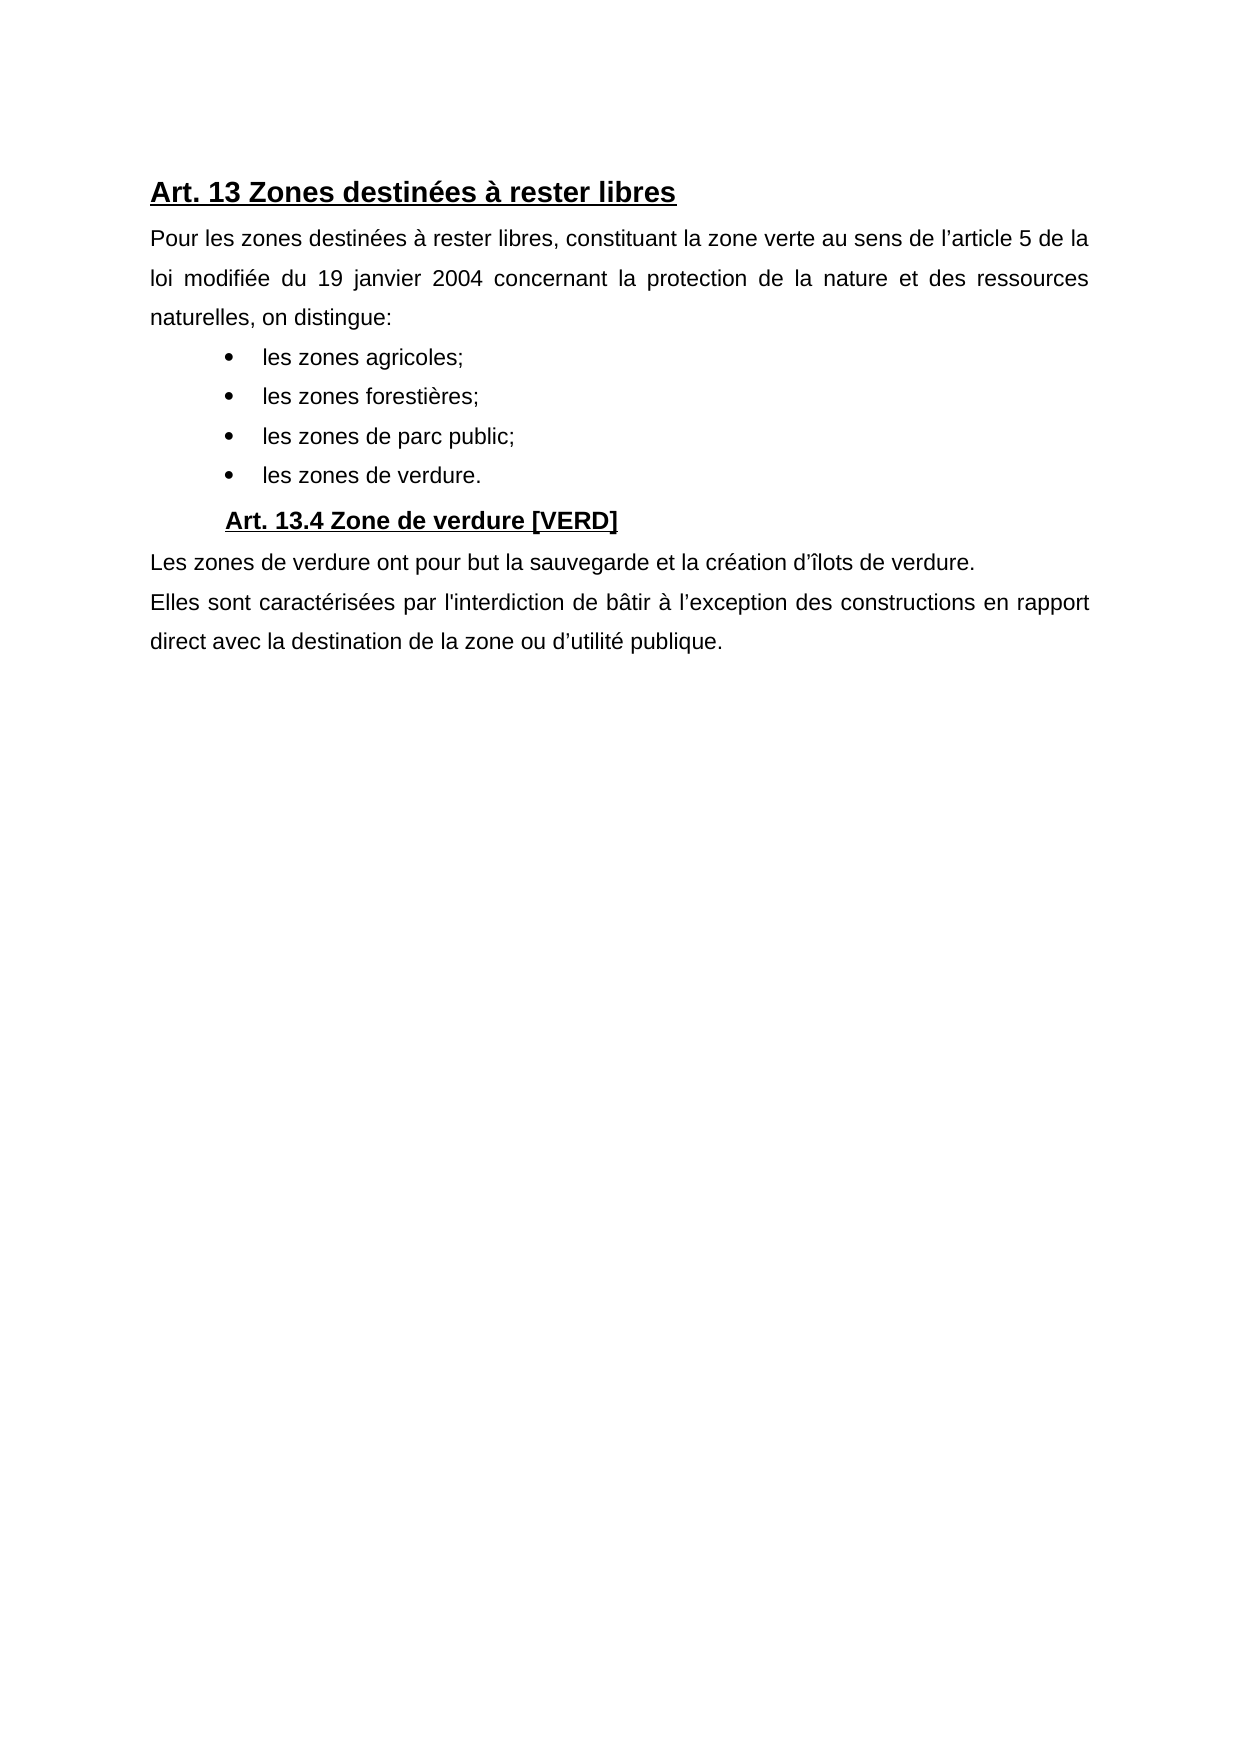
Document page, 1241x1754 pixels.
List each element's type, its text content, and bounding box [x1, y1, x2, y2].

subtitle Art. 13 Zones destinées à rester libres [150, 175, 1090, 208]
text Elles sont caractérisées par l'interdiction de bâtir à l’exception des constructions en rapport direct avec la destination de la zone ou d’utilité publique. [150, 588, 1090, 654]
list les zones de parc public; [225, 423, 1090, 449]
list les zones agricoles; [225, 344, 1090, 370]
text Les zones de verdure ont pour but la sauvegarde et la création d’îlots de verdure. [150, 549, 1090, 575]
subtitle Art. 13.4 Zone de verdure [VERD] [225, 506, 1090, 534]
text Pour les zones destinées à rester libres, constituant la zone verte au sens de l’article 5 de la loi modifiée du 19 janvier 2004 concernant la protection de la nature et des ressources naturelles, on distingue: [150, 225, 1090, 331]
list les zones de verdure. [225, 462, 1090, 488]
list les zones forestières; [225, 383, 1090, 409]
